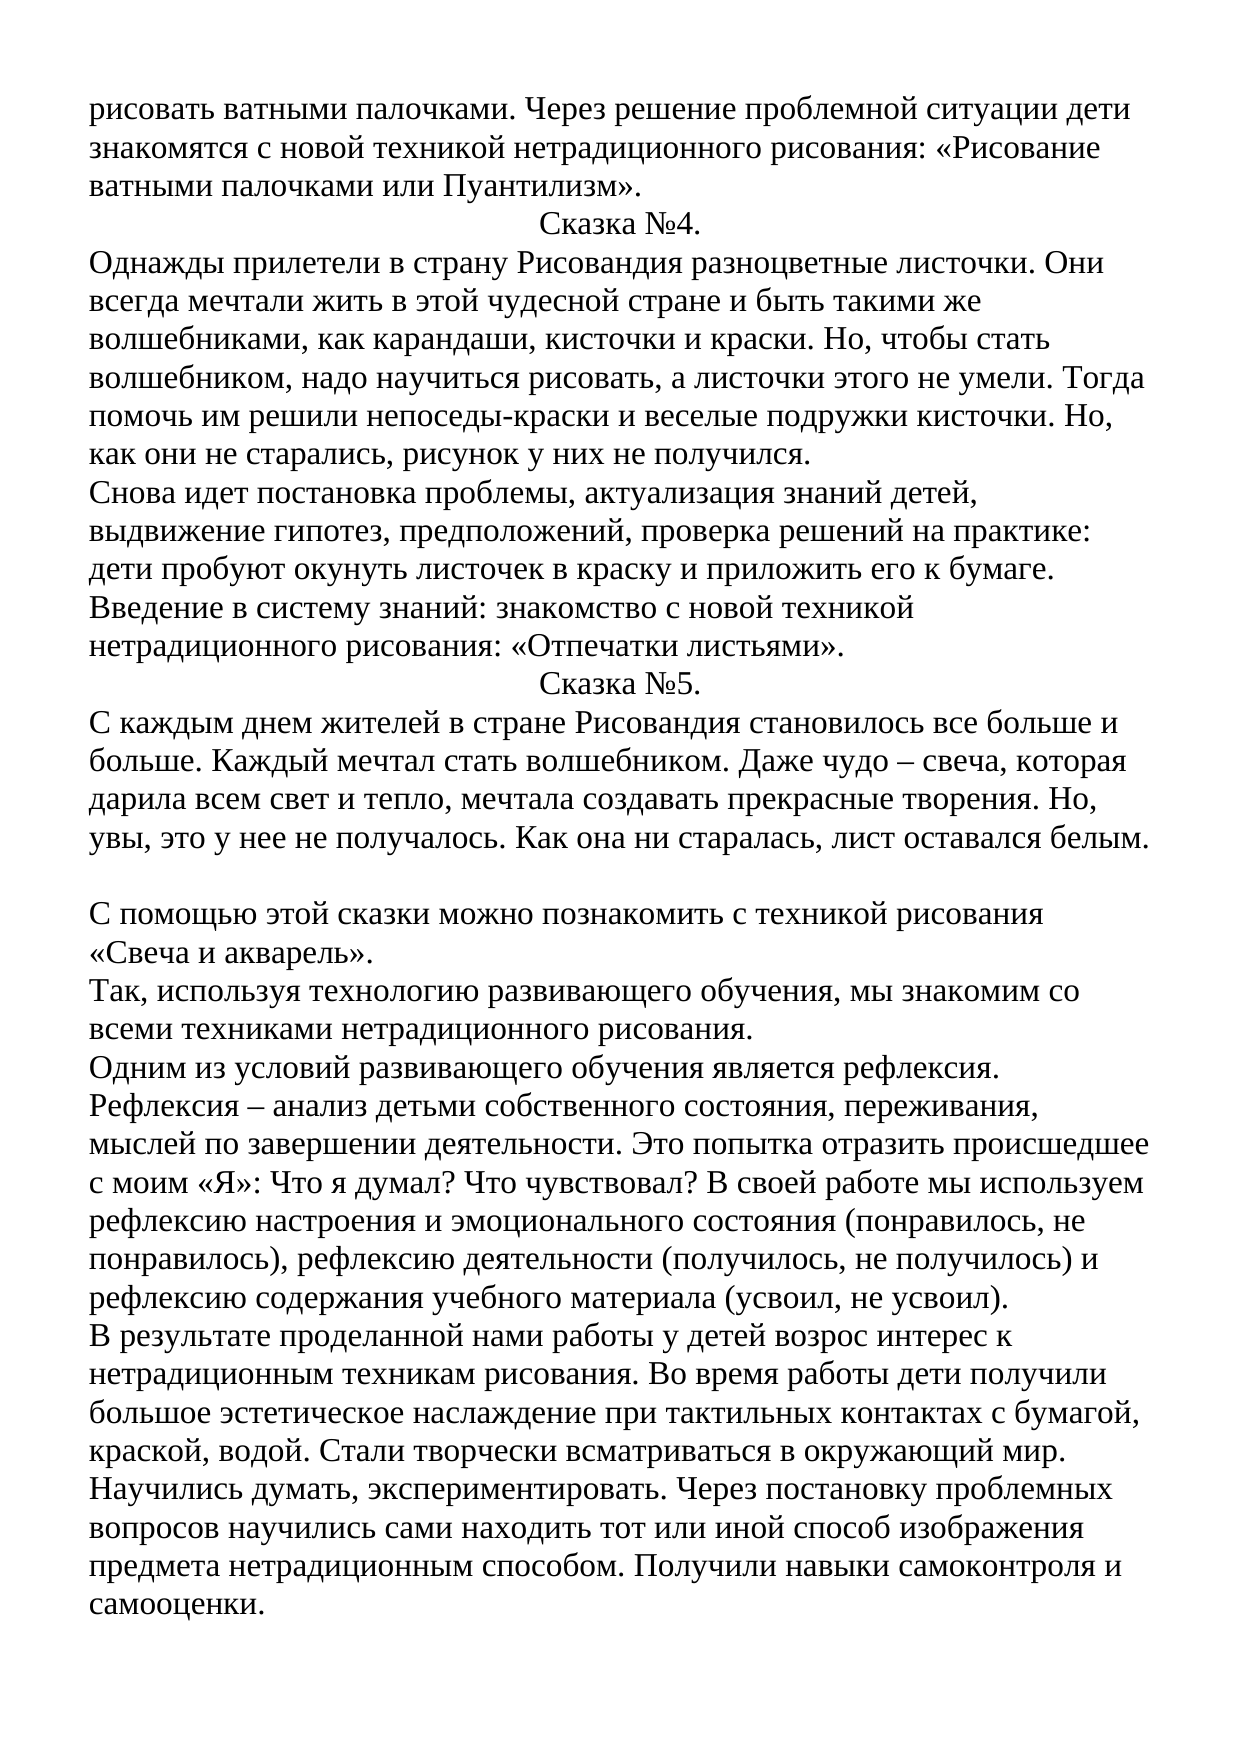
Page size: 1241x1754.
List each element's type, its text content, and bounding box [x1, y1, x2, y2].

text Снова идет постановка проблемы, актуализация знаний детей, выдвижение гипотез, предположений, проверка решений на практике: дети пробуют окунуть листочек в краску и приложить его к бумаге. Введение в систему знаний: знакомство с новой техникой нетрадиционного рисования: «Отпечатки листьями». [89, 472, 1152, 664]
text Однажды прилетели в страну Рисовандия разноцветные листочки. Они всегда мечтали жить в этой чудесной стране и быть такими же волшебниками, как карандаши, кисточки и краски. Но, чтобы стать волшебником, надо научиться рисовать, а листочки этого не умели. Тогда помочь им решили непоседы-краски и веселые подружки кисточки. Но, как они не старались, рисунок у них не получился. [89, 242, 1152, 472]
text Сказка №5. [89, 664, 1152, 702]
text Одним из условий развивающего обучения является рефлексия. Рефлексия – анализ детьми собственного состояния, переживания, мыслей по завершении деятельности. Это попытка отразить происшедшее с моим «Я»: Что я думал? Что чувствовал? В своей работе мы используем рефлексию настроения и эмоционального состояния (понравилось, не понравилось), рефлексию деятельности (получилось, не получилось) и рефлексию содержания учебного материала (усвоил, не усвоил). [89, 1047, 1152, 1315]
text С помощью этой сказки можно познакомить с техникой рисования «Свеча и акварель». [89, 894, 1152, 970]
text Сказка №4. [89, 204, 1152, 242]
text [89, 89, 1152, 204]
text Так, используя технологию развивающего обучения, мы знакомим со всеми техниками нетрадиционного рисования. [89, 970, 1152, 1047]
text С каждым днем жителей в стране Рисовандия становилось все больше и больше. Каждый мечтал стать волшебником. Даже чудо – свеча, которая дарила всем свет и тепло, мечтала создавать прекрасные творения. Но, увы, это у нее не получалось. Как она ни старалась, лист оставался белым. [89, 702, 1152, 855]
text В результате проделанной нами работы у детей возрос интерес к нетрадиционным техникам рисования. Во время работы дети получили большое эстетическое наслаждение при тактильных контактах с бумагой, краской, водой. Стали творчески всматриваться в окружающий мир. Научились думать, экспериментировать. Через постановку проблемных вопросов научились сами находить тот или иной способ изображения предмета нетрадиционным способом. Получили навыки самоконтроля и самооценки. [89, 1315, 1152, 1622]
